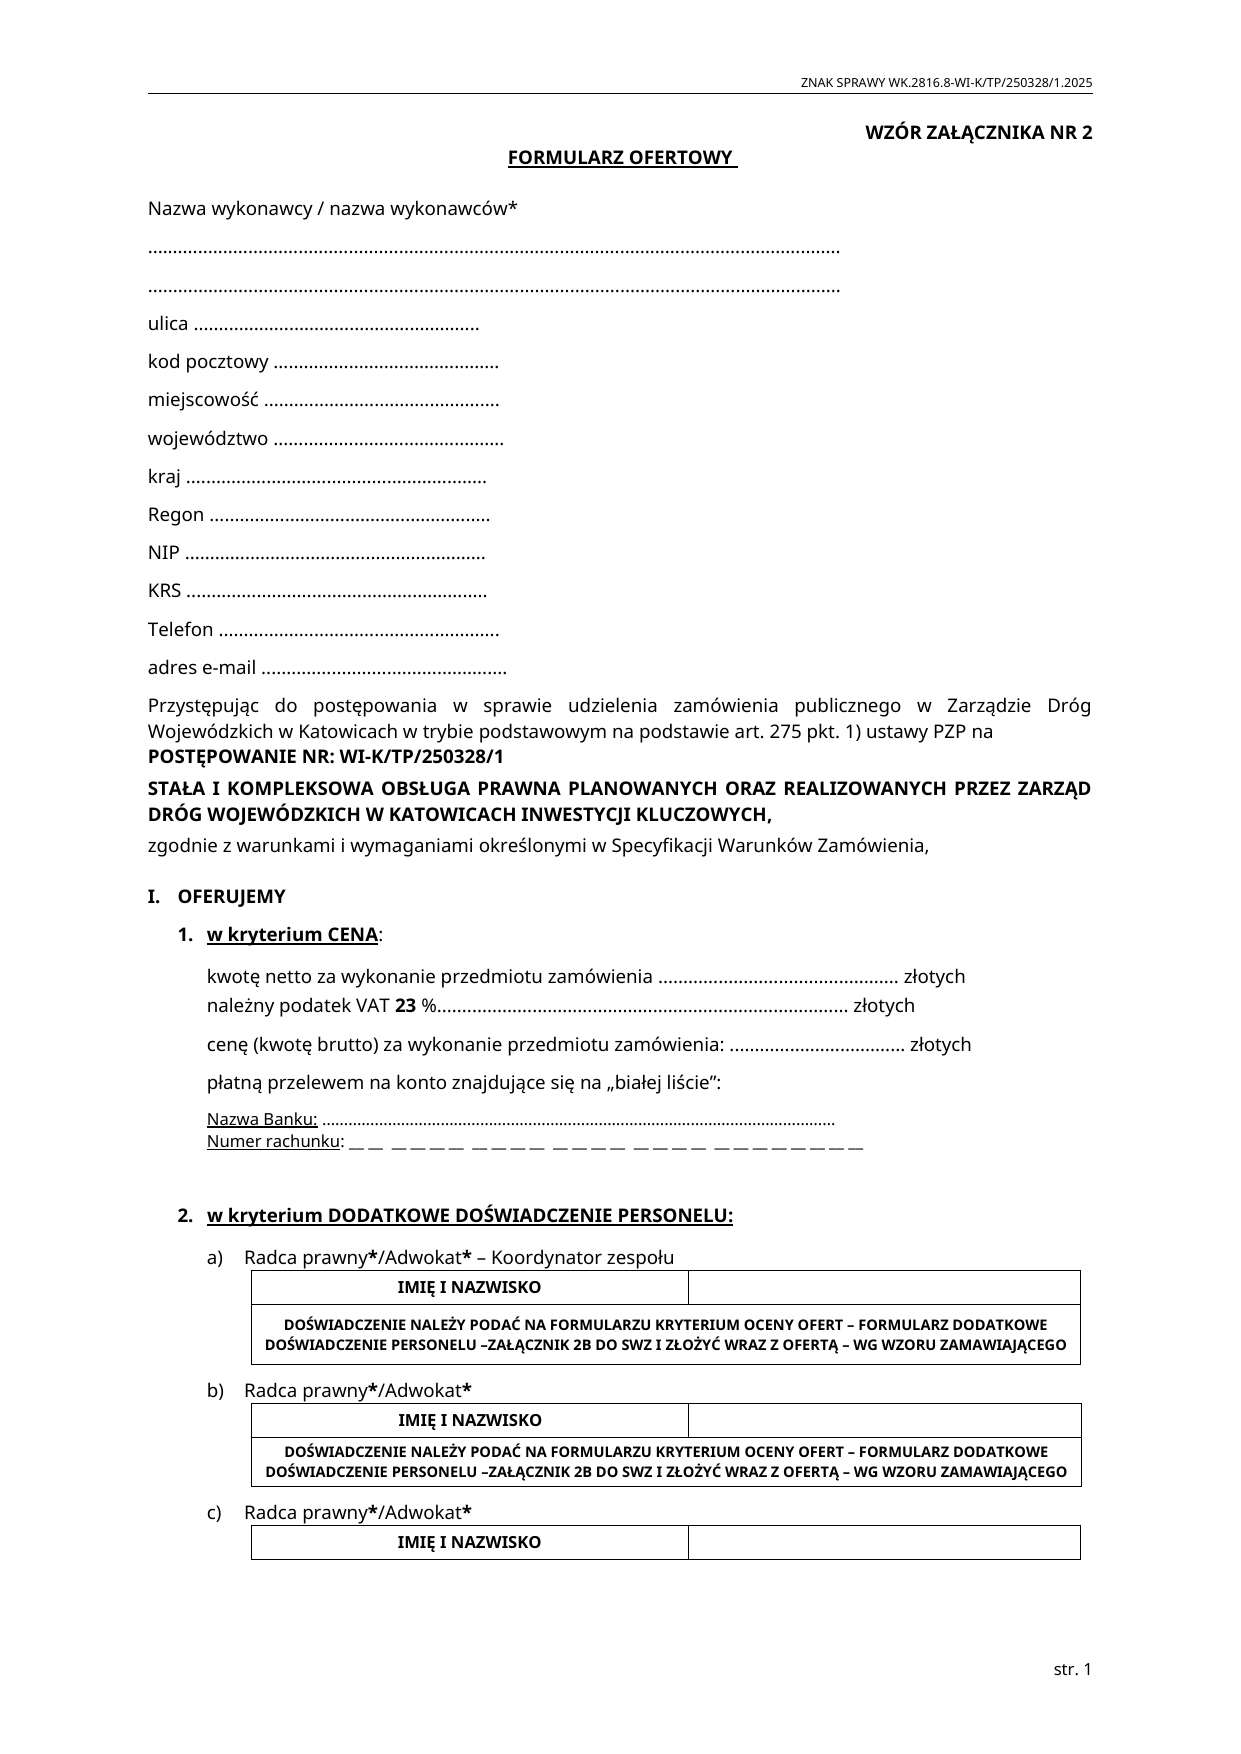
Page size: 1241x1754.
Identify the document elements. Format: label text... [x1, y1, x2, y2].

text miejscowość ............................................... [148, 387, 1093, 412]
table_header [689, 1271, 1080, 1304]
title WZÓR ZAŁĄCZNIKA NR 2 [148, 119, 1093, 144]
list kwotę netto za wykonanie przedmiotu zamówienia ................................................ złotych [207, 963, 1093, 989]
text STAŁA I KOMPLEKSOWA OBSŁUGA PRAWNA PLANOWANYCH ORAZ REALIZOWANYCH PRZEZ ZARZĄD DRÓG WOJEWÓDZKICH W KATOWICACH INWESTYCJI KLUCZOWYCH, [148, 775, 1093, 826]
text Przystępując do postępowania w sprawie udzielenia zamówienia publicznego w Zarządzie Dróg Wojewódzkich w Katowicach w trybie podstawowym na podstawie art. 275 pkt. 1) ustawy PZP na [148, 692, 1093, 743]
text .......................................................................................................................................... [148, 272, 1093, 297]
list Nazwa Banku: ……………………………………………………………………………………………………… [207, 1107, 1093, 1130]
text Regon ........................................................ [148, 501, 1093, 527]
list Radca prawny*/Adwokat* [207, 1499, 1093, 1524]
list cenę (kwotę brutto) za wykonanie przedmiotu zamówienia: ................................... złotych [207, 1031, 1093, 1056]
text KRS ............................................................ [148, 578, 1093, 603]
text Telefon ........................................................ [148, 616, 1093, 642]
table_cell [252, 1438, 1081, 1486]
list należny podatek VAT 23 %.................................................................................. złotych [207, 993, 1093, 1018]
text FORMULARZ OFERTOWY [148, 144, 1093, 170]
text ..…..................................................................................................................................... [148, 234, 1093, 259]
text adres e-mail ................................................. [148, 654, 1093, 680]
table_header [689, 1404, 1081, 1437]
table_header IMIĘ I NAZWISKO [252, 1526, 688, 1559]
text ulica ......................................................... [148, 310, 1093, 336]
list w kryterium CENA: [177, 922, 1093, 947]
text województwo .............................................. [148, 425, 1093, 450]
list płatną przelewem na konto znajdujące się na „białej liście”: [207, 1069, 1093, 1095]
list Radca prawny*/Adwokat* – Koordynator zespołu [207, 1244, 1093, 1270]
text NIP ............................................................ [148, 539, 1093, 565]
table_header IMIĘ I NAZWISKO [252, 1404, 688, 1437]
list w kryterium DODATKOWE DOŚWIADCZENIE PERSONELU: [177, 1202, 1093, 1228]
text Nazwa wykonawcy / nazwa wykonawców* [148, 196, 1093, 221]
text zgodnie z warunkami i wymaganiami określonymi w Specyfikacji Warunków Zamówienia, [148, 833, 1093, 858]
list OFERUJEMY [148, 884, 1093, 909]
table_header [689, 1526, 1080, 1559]
text kod pocztowy ............................................. [148, 348, 1093, 374]
text kraj ............................................................ [148, 463, 1093, 489]
table_header IMIĘ I NAZWISKO [252, 1271, 688, 1304]
list Radca prawny*/Adwokat* [207, 1377, 1093, 1403]
subtitle POSTĘPOWANIE NR: WI-K/TP/250328/1 [148, 743, 1093, 769]
list Numer rachunku: __ __ __ __ __ __ __ __ __ __ __ __ __ __ __ __ __ __ __ __ __ __ __ __ __ __ [207, 1130, 1093, 1153]
